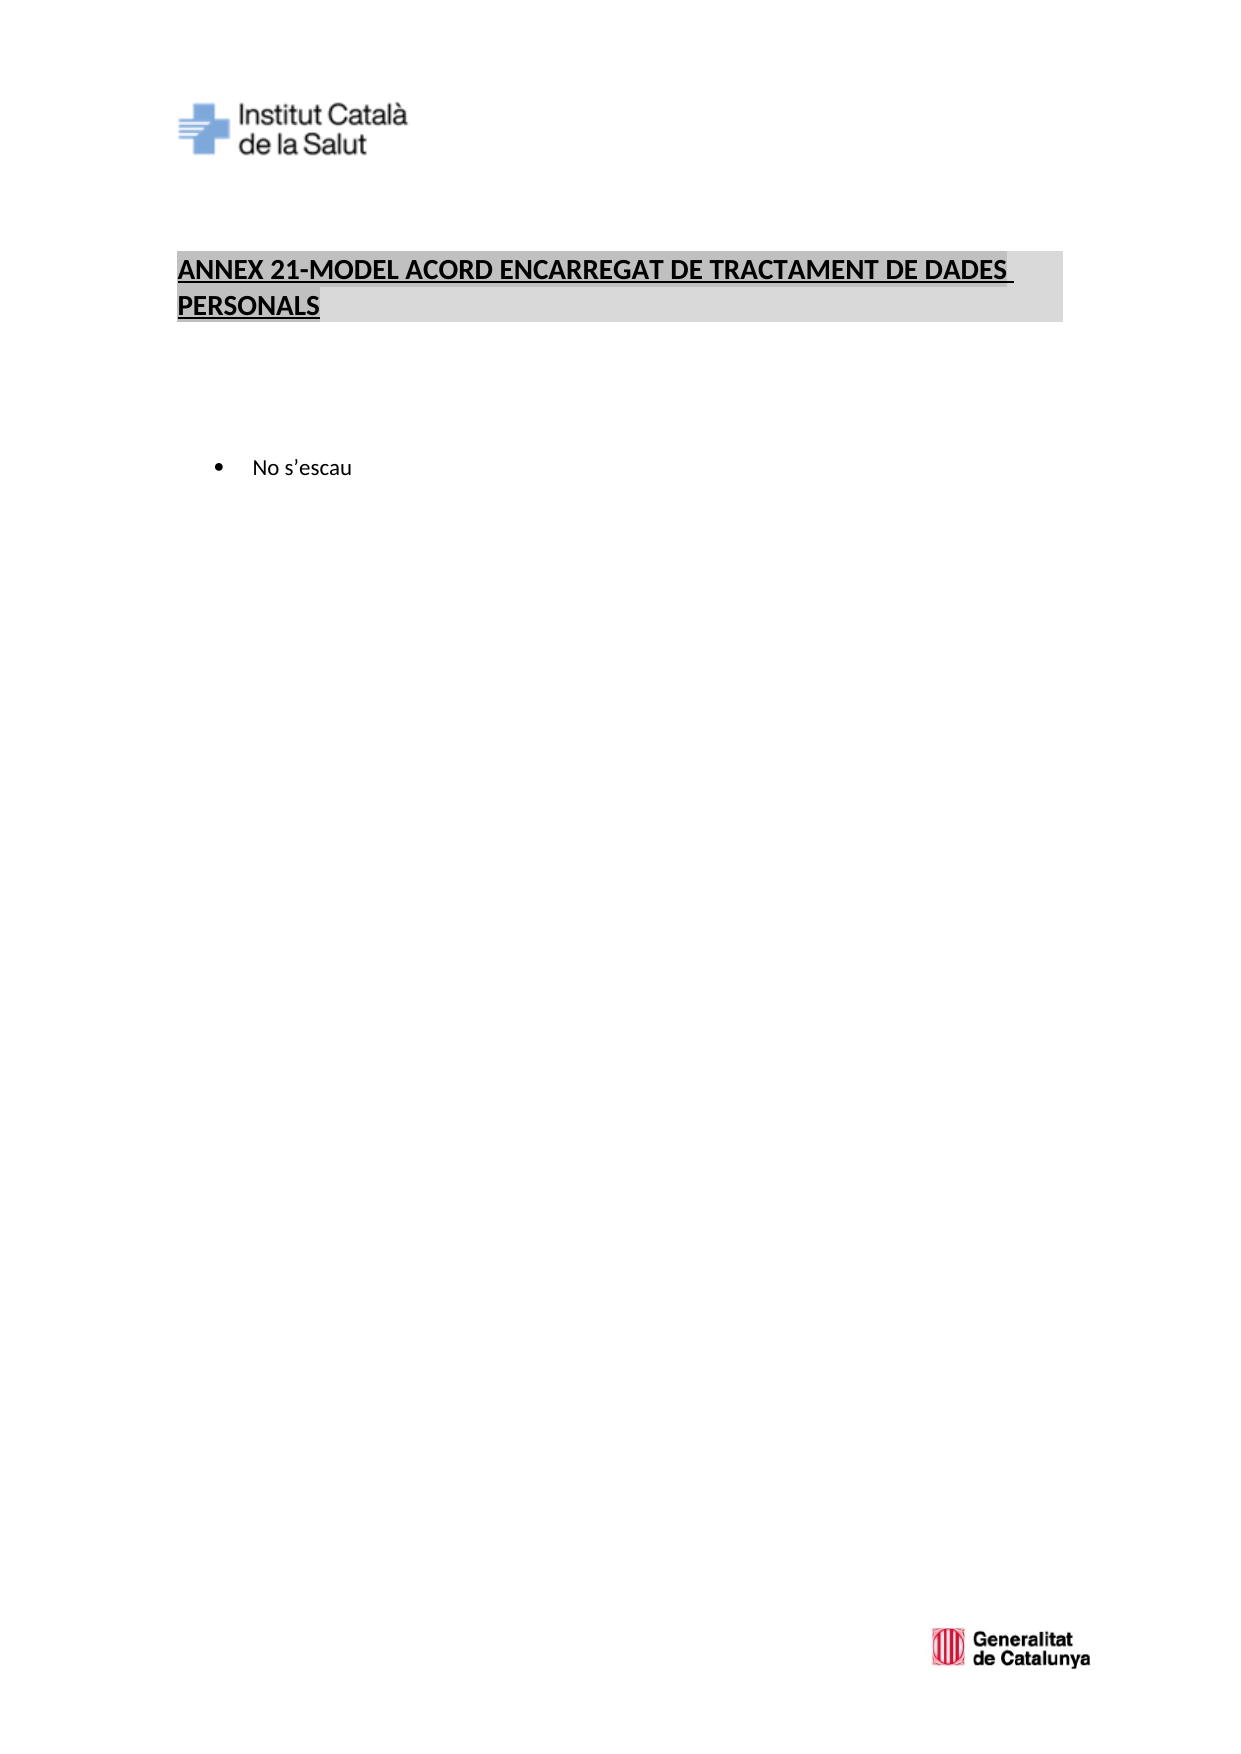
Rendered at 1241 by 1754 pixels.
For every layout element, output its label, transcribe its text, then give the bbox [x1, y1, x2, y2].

picture [177, 100, 410, 160]
picture [893, 1621, 1129, 1674]
text ANNEX 21-MODEL ACORD ENCARREGAT DE TRACTAMENT DE DADES PERSONALS [320, 251, 1063, 322]
list No s’escau [215, 453, 1063, 481]
